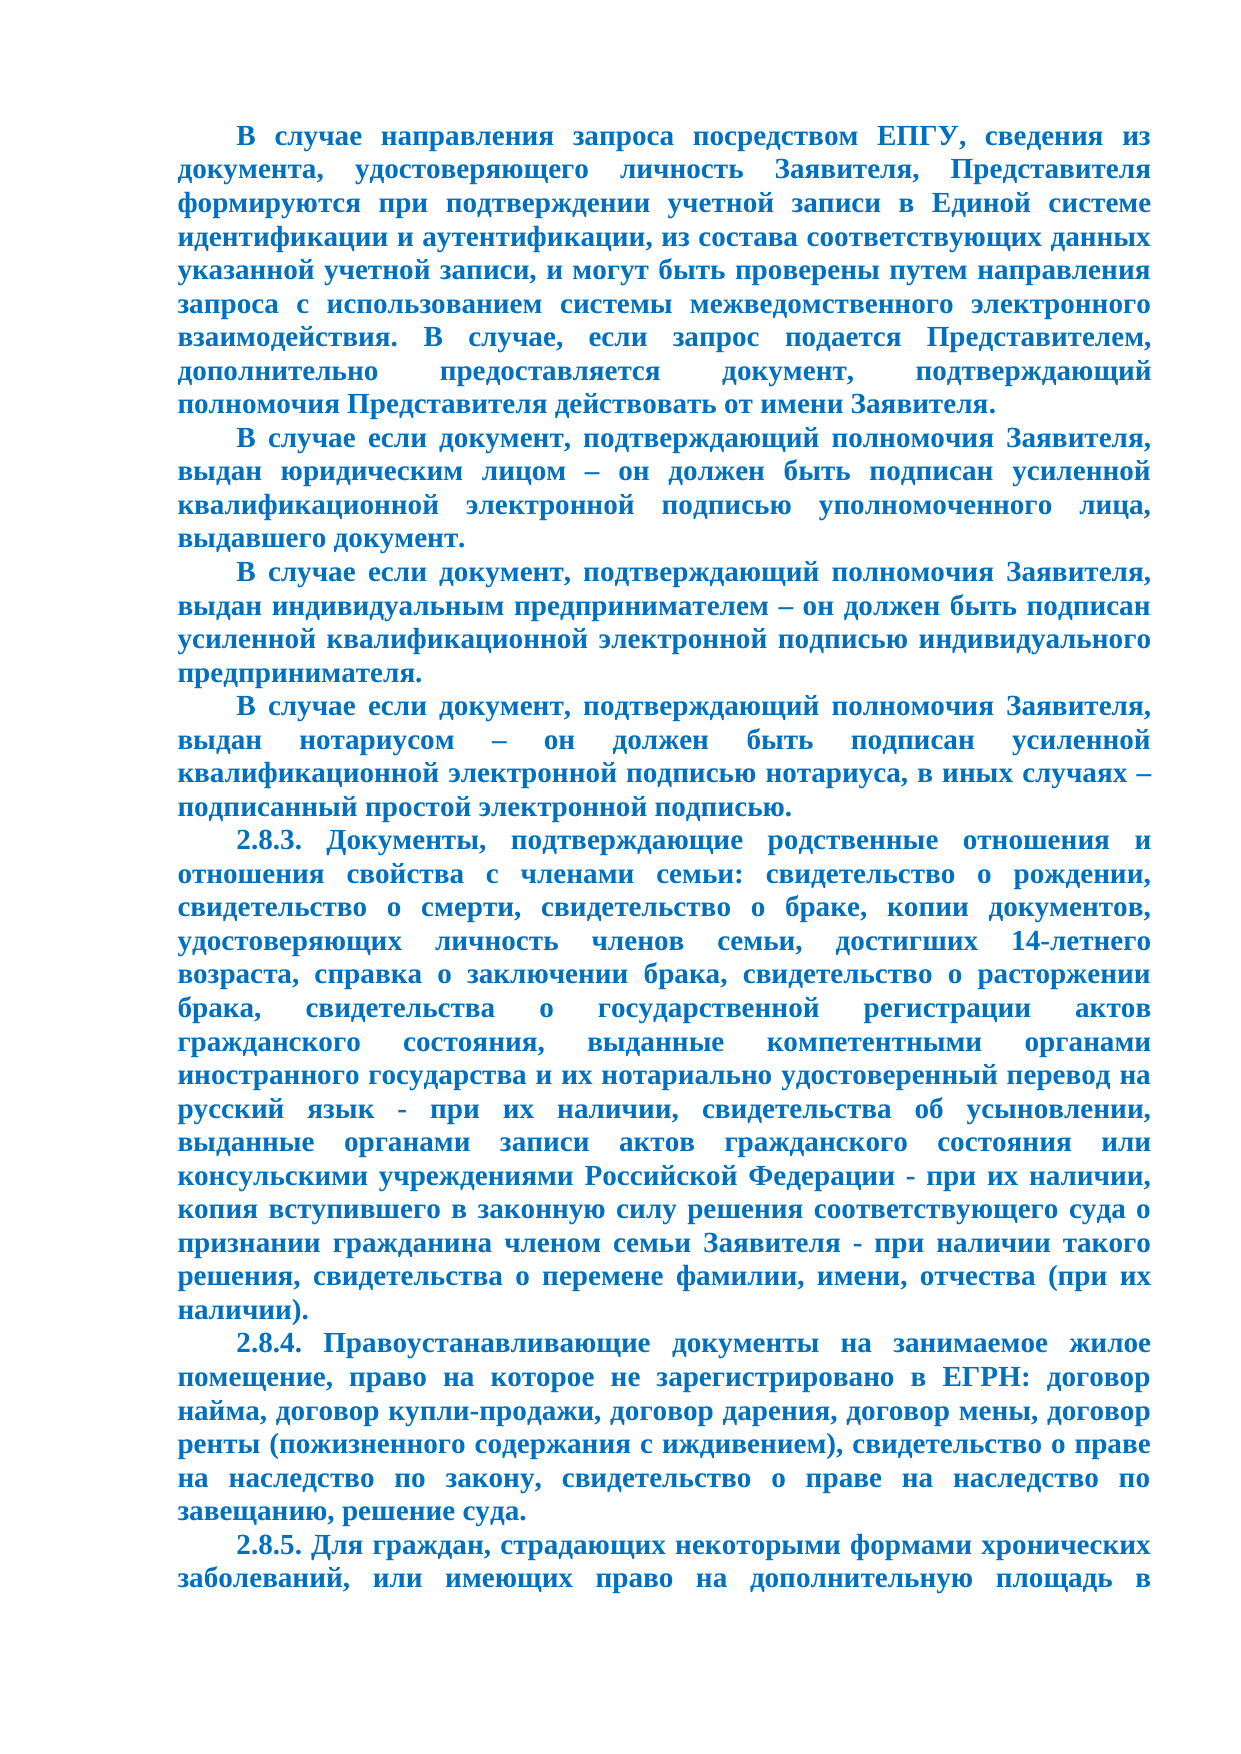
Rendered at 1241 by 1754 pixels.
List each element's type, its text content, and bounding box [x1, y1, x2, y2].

text 2.8.3. Документы, подтверждающие родственные отношения и отношения свойства с членами семьи: свидетельство о рождении, свидетельство о смерти, свидетельство о браке, копии документов, удостоверяющих личность членов семьи, достигших 14-летнего возраста, справка о заключении брака, свидетельство о расторжении брака, свидетельства о государственной регистрации актов гражданского состояния, выданные компетентными органами иностранного государства и их нотариально удостоверенный перевод на русский язык - при их наличии, свидетельства об усыновлении, выданные органами записи актов гражданского состояния или консульскими учреждениями Российской Федерации - при их наличии, копия вступившего в законную силу решения соответствующего суда о признании гражданина членом семьи Заявителя - при наличии такого решения, свидетельства о перемене фамилии, имени, отчества (при их наличии). [177, 822, 1152, 1326]
text В случае если документ, подтверждающий полномочия Заявителя, выдан юридическим лицом – он должен быть подписан усиленной квалификационной электронной подписью уполномоченного лица, выдавшего документ. [177, 420, 1152, 554]
text В случае направления запроса посредством ЕПГУ, сведения из документа, удостоверяющего личность Заявителя, Представителя формируются при подтверждении учетной записи в Единой системе идентификации и аутентификации, из состава соответствующих данных указанной учетной записи, и могут быть проверены путем направления запроса с использованием системы межведомственного электронного взаимодействия. В случае, если запрос подается Представителем, дополнительно предоставляется документ, подтверждающий полномочия Представителя действовать от имени Заявителя. [177, 118, 1152, 420]
text В случае если документ, подтверждающий полномочия Заявителя, выдан нотариусом – он должен быть подписан усиленной квалификационной электронной подписью нотариуса, в иных случаях – подписанный простой электронной подписью. [177, 688, 1152, 822]
text 2.8.4. Правоустанавливающие документы на занимаемое жилое помещение, право на которое не зарегистрировано в ЕГРН: договор найма, договор купли-продажи, договор дарения, договор мены, договор ренты (пожизненного содержания с иждивением), свидетельство о праве на наследство по закону, свидетельство о праве на наследство по завещанию, решение суда. [177, 1326, 1152, 1527]
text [177, 1527, 1152, 1594]
text В случае если документ, подтверждающий полномочия Заявителя, выдан индивидуальным предпринимателем – он должен быть подписан усиленной квалификационной электронной подписью индивидуального предпринимателя. [177, 554, 1152, 688]
